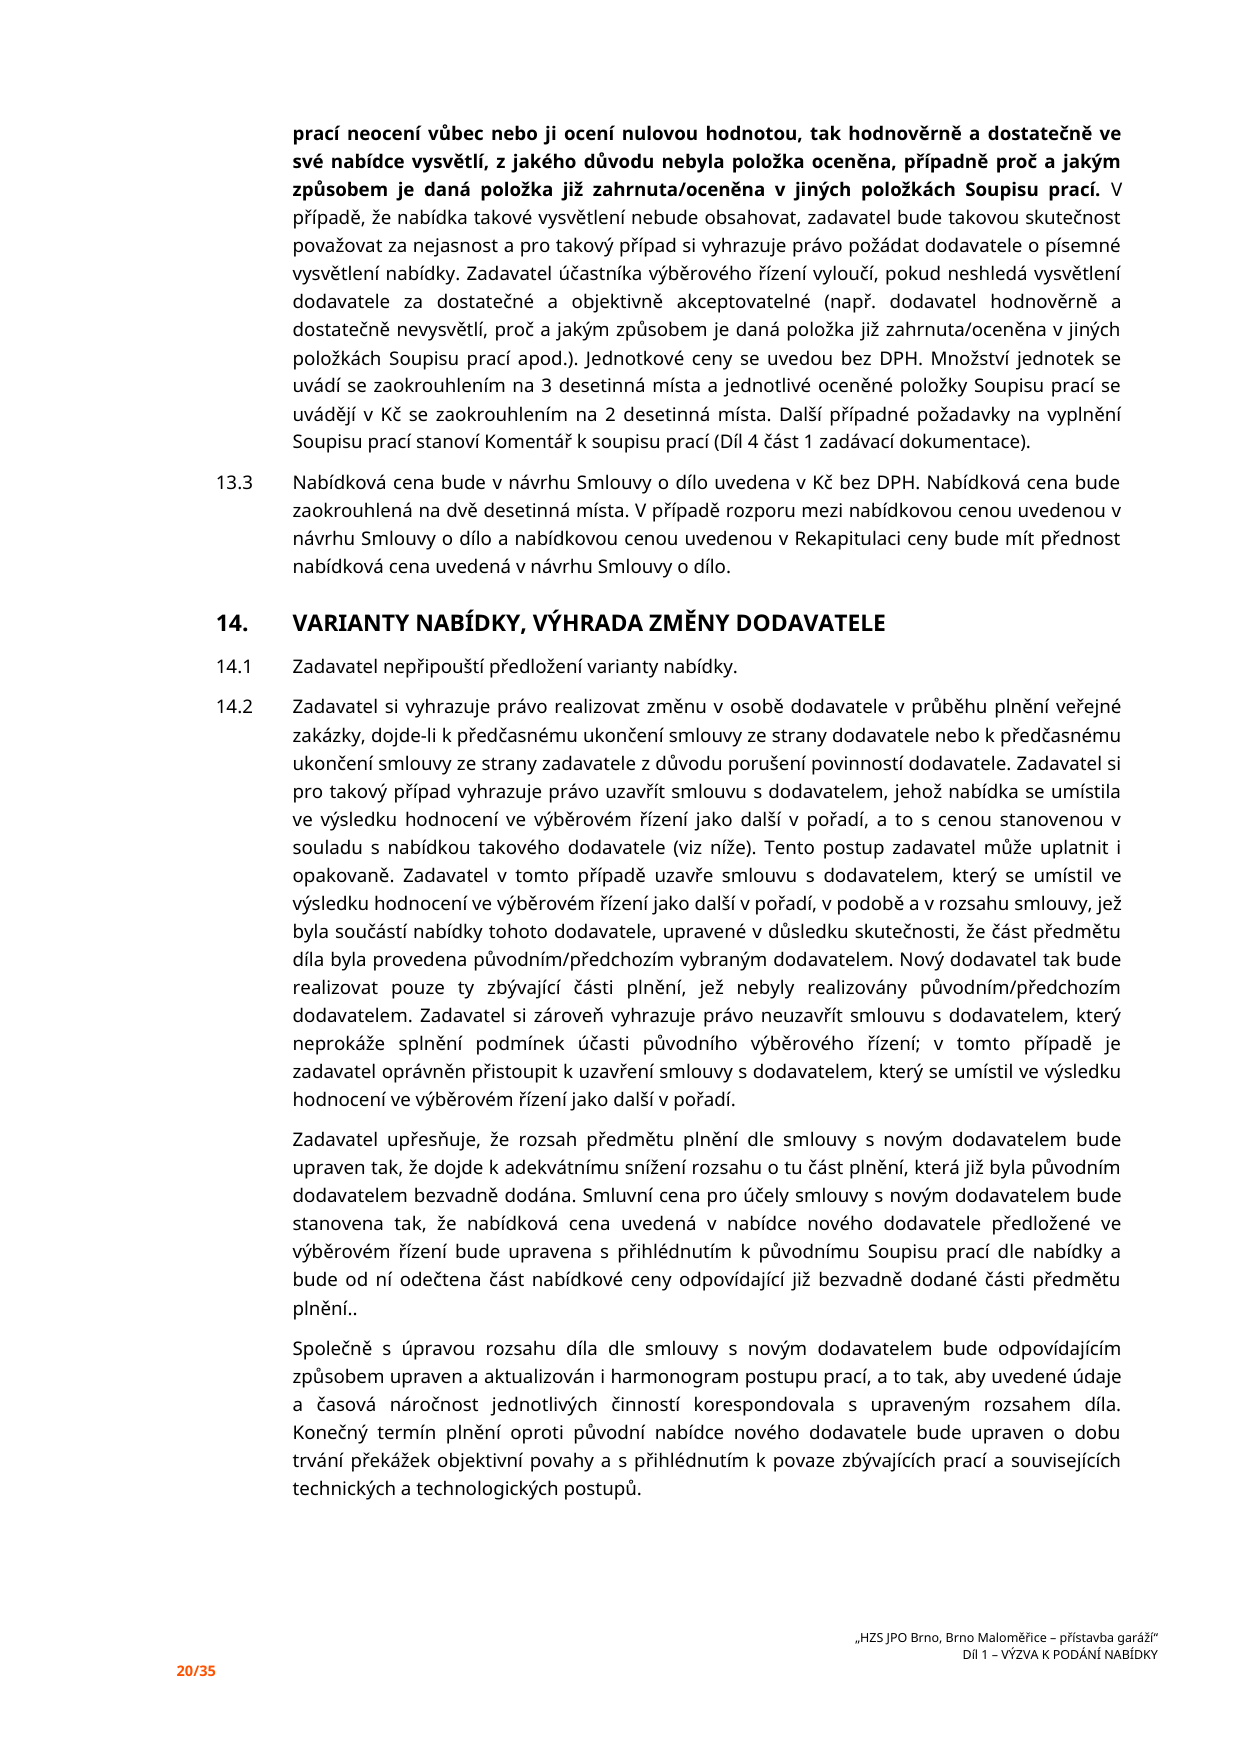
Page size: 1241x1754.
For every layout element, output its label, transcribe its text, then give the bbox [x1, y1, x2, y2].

text Nabídková cena bude v návrhu Smlouvy o dílo uvedena v Kč bez DPH. Nabídková cena bude zaokrouhlená na dvě desetinná místa. V případě rozporu mezi nabídkovou cenou uvedenou v návrhu Smlouvy o dílo a nabídkovou cenou uvedenou v Rekapitulaci ceny bude mít přednost nabídková cena uvedená v návrhu Smlouvy o dílo. [216, 469, 1122, 579]
list Společně s úpravou rozsahu díla dle smlouvy s novým dodavatelem bude odpovídajícím způsobem upraven a aktualizován i harmonogram postupu prací, a to tak, aby uvedené údaje a časová náročnost jednotlivých činností korespondovala s upraveným rozsahem díla. Konečný termín plnění oproti původní nabídce nového dodavatele bude upraven o dobu trvání překážek objektivní povahy a s přihlédnutím k povaze zbývajících prací a souvisejících technických a technologických postupů. [292, 1335, 1122, 1501]
text VARIANTY NABÍDKY, VÝHRADA ZMĚNY DODAVATELE [216, 606, 1122, 638]
text Zadavatel si vyhrazuje právo realizovat změnu v osobě dodavatele v průběhu plnění veřejné zakázky, dojde-li k předčasnému ukončení smlouvy ze strany dodavatele nebo k předčasnému ukončení smlouvy ze strany zadavatele z důvodu porušení povinností dodavatele. Zadavatel si pro takový případ vyhrazuje právo uzavřít smlouvu s dodavatelem, jehož nabídka se umístila ve výsledku hodnocení ve výběrovém řízení jako další v pořadí, a to s cenou stanovenou v souladu s nabídkou takového dodavatele (viz níže). Tento postup zadavatel může uplatnit i opakovaně. Zadavatel v tomto případě uzavře smlouvu s dodavatelem, který se umístil ve výsledku hodnocení ve výběrovém řízení jako další v pořadí, v podobě a v rozsahu smlouvy, jež byla součástí nabídky tohoto dodavatele, upravené v důsledku skutečnosti, že část předmětu díla byla provedena původním/předchozím vybraným dodavatelem. Nový dodavatel tak bude realizovat pouze ty zbývající části plnění, jež nebyly realizovány původním/předchozím dodavatelem. Zadavatel si zároveň vyhrazuje právo neuzavřít smlouvu s dodavatelem, který neprokáže splnění podmínek účasti původního výběrového řízení; v tomto případě je zadavatel oprávněn přistoupit k uzavření smlouvy s dodavatelem, který se umístil ve výsledku hodnocení ve výběrovém řízení jako další v pořadí. [216, 694, 1122, 1112]
text Zadavatel nepřipouští předložení varianty nabídky. [216, 653, 1122, 679]
list Zadavatel upřesňuje, že rozsah předmětu plnění dle smlouvy s novým dodavatelem bude upraven tak, že dojde k adekvátnímu snížení rozsahu o tu část plnění, která již byla původním dodavatelem bezvadně dodána. Smluvní cena pro účely smlouvy s novým dodavatelem bude stanovena tak, že nabídková cena uvedená v nabídce nového dodavatele předložené ve výběrovém řízení bude upravena s přihlédnutím k původnímu Soupisu prací dle nabídky a bude od ní odečtena část nabídkové ceny odpovídající již bezvadně dodané části předmětu plnění.. [292, 1127, 1122, 1320]
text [216, 121, 1122, 454]
